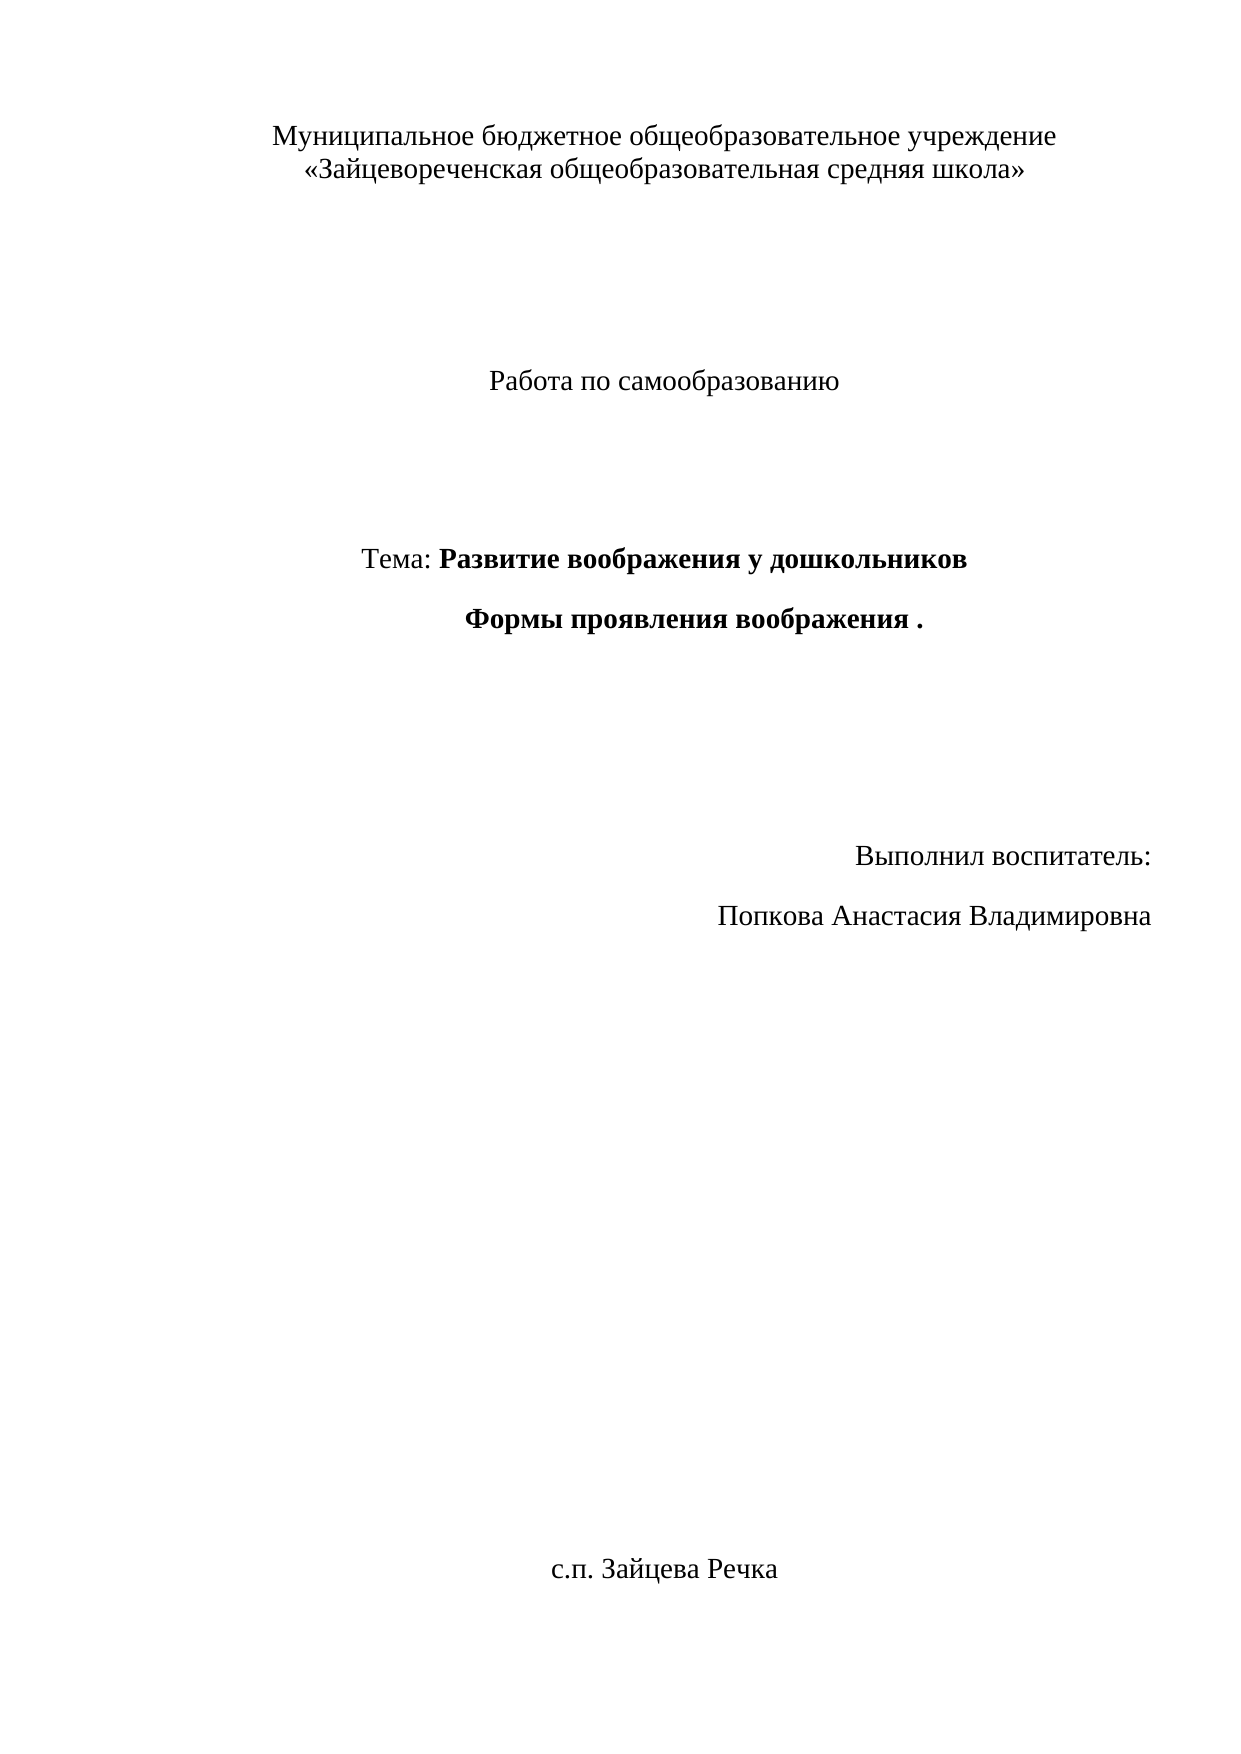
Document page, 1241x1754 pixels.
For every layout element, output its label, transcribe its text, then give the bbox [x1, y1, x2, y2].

text Выполнил воспитатель: [177, 838, 1152, 872]
text с.п. Зайцева Речка [177, 1551, 1152, 1584]
text Работа по самообразованию [177, 363, 1152, 397]
text Муниципальное бюджетное общеобразовательное учреждение «Зайцевореченская общеобразовательная средняя школа» [177, 118, 1152, 185]
text Тема: Развитие воображения у дошкольников [177, 541, 1152, 575]
text Попкова Анастасия Владимировна [177, 898, 1152, 931]
text Формы проявления воображения . [222, 601, 1167, 634]
